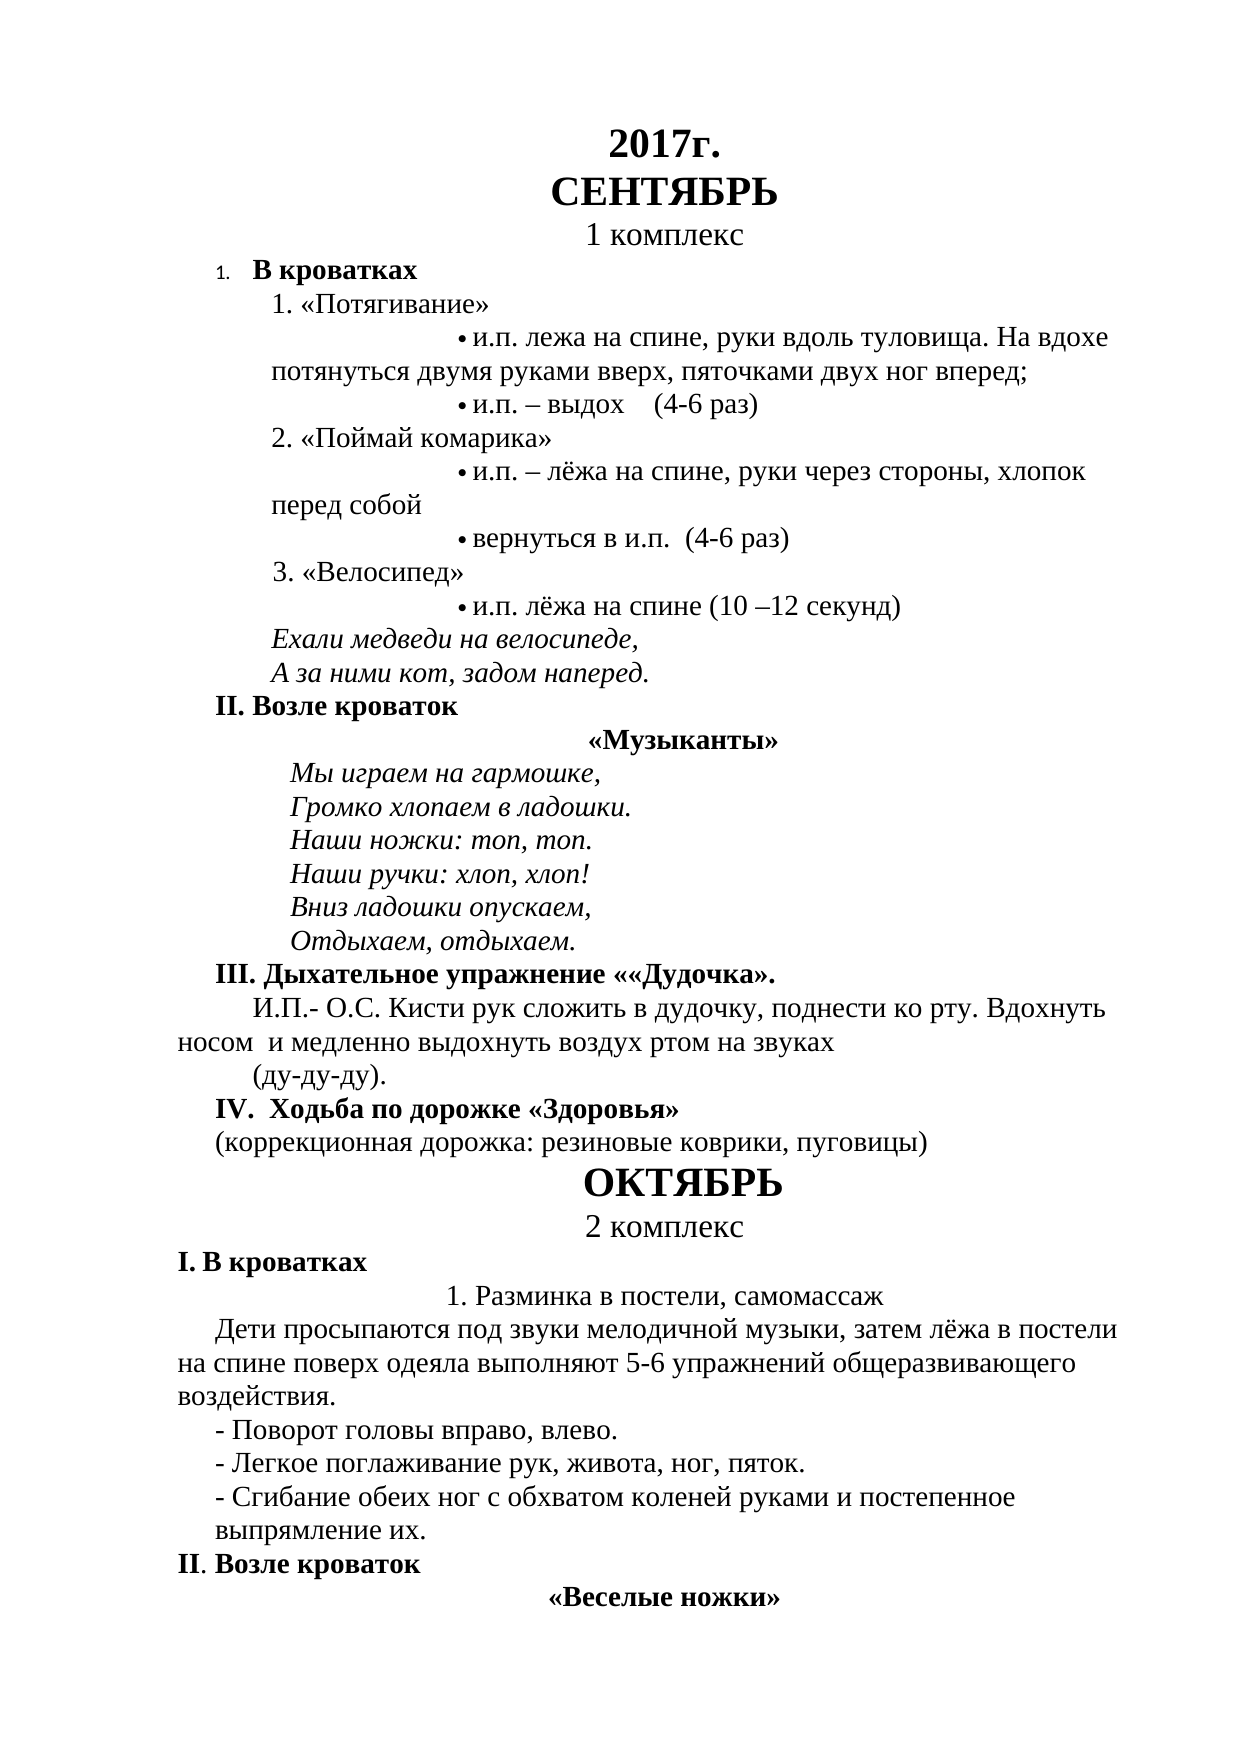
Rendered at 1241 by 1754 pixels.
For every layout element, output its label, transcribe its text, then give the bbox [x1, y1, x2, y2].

text «Веселые ножки» [177, 1579, 1152, 1613]
text Наши ручки: хлоп, хлоп! [290, 856, 1152, 889]
text «Музыканты» [215, 722, 1152, 755]
list В кроватках [215, 252, 1152, 286]
text IV. Ходьба по дорожке «Здоровья» [177, 1091, 1152, 1124]
text II. Возле кроваток [215, 688, 1152, 722]
text 2. «Поймай комарика» [271, 420, 1152, 453]
text Дети просыпаются под звуки мелодичной музыки, затем лёжа в постели на спине поверх одеяла выполняют 5-6 упражнений общеразвивающего воздействия. [177, 1311, 1152, 1412]
text СЕНТЯБРЬ [177, 166, 1152, 214]
text ОКТЯБРЬ [215, 1158, 1152, 1206]
text Громко хлопаем в ладошки. [290, 789, 1152, 822]
text I. В кроватках [177, 1244, 1152, 1278]
text 1. Разминка в постели, самомассаж [177, 1278, 1152, 1311]
list и.п. лёжа на спине (10 –12 секунд) [271, 588, 1152, 621]
text 1. «Потягивание» [271, 286, 1152, 319]
list и.п. – выдох (4-6 раз) [271, 386, 1152, 420]
text А за ними кот, задом наперед. [271, 655, 1152, 688]
text II. Возле кроваток [177, 1546, 1152, 1579]
text - Легкое поглаживание рук, живота, ног, пяток. [215, 1445, 1152, 1479]
text (ду-ду-ду). [177, 1057, 1152, 1091]
text 3. «Велосипед» [251, 554, 1152, 588]
text - Сгибание обеих ног с обхватом коленей руками и постепенное выпрямление их. [215, 1479, 1152, 1546]
text И.П.- О.С. Кисти рук сложить в дудочку, поднести ко рту. Вдохнуть носом и медленно выдохнуть воздух ртом на звуках [177, 990, 1152, 1057]
text III. Дыхательное упражнение ««Дудочка». [215, 957, 1152, 990]
text Отдыхаем, отдыхаем. [290, 923, 1152, 957]
text 2 комплекс [177, 1206, 1152, 1244]
text - Поворот головы вправо, влево. [215, 1412, 1152, 1445]
text 2017г. [177, 118, 1152, 166]
text Вниз ладошки опускаем, [290, 889, 1152, 923]
text 1 комплекс [177, 214, 1152, 252]
list вернуться в и.п. (4-6 раз) [271, 521, 1152, 554]
text Наши ножки: топ, топ. [290, 822, 1152, 856]
text (коррекционная дорожка: резиновые коврики, пуговицы) [215, 1124, 1152, 1158]
text Ехали медведи на велосипеде, [271, 621, 1152, 655]
list и.п. – лёжа на спине, руки через стороны, хлопок перед собой [271, 453, 1152, 521]
text Мы играем на гармошке, [290, 755, 1152, 789]
list и.п. лежа на спине, руки вдоль туловища. На вдохе потянуться двумя руками вверх, пяточками двух ног вперед; [271, 319, 1152, 386]
